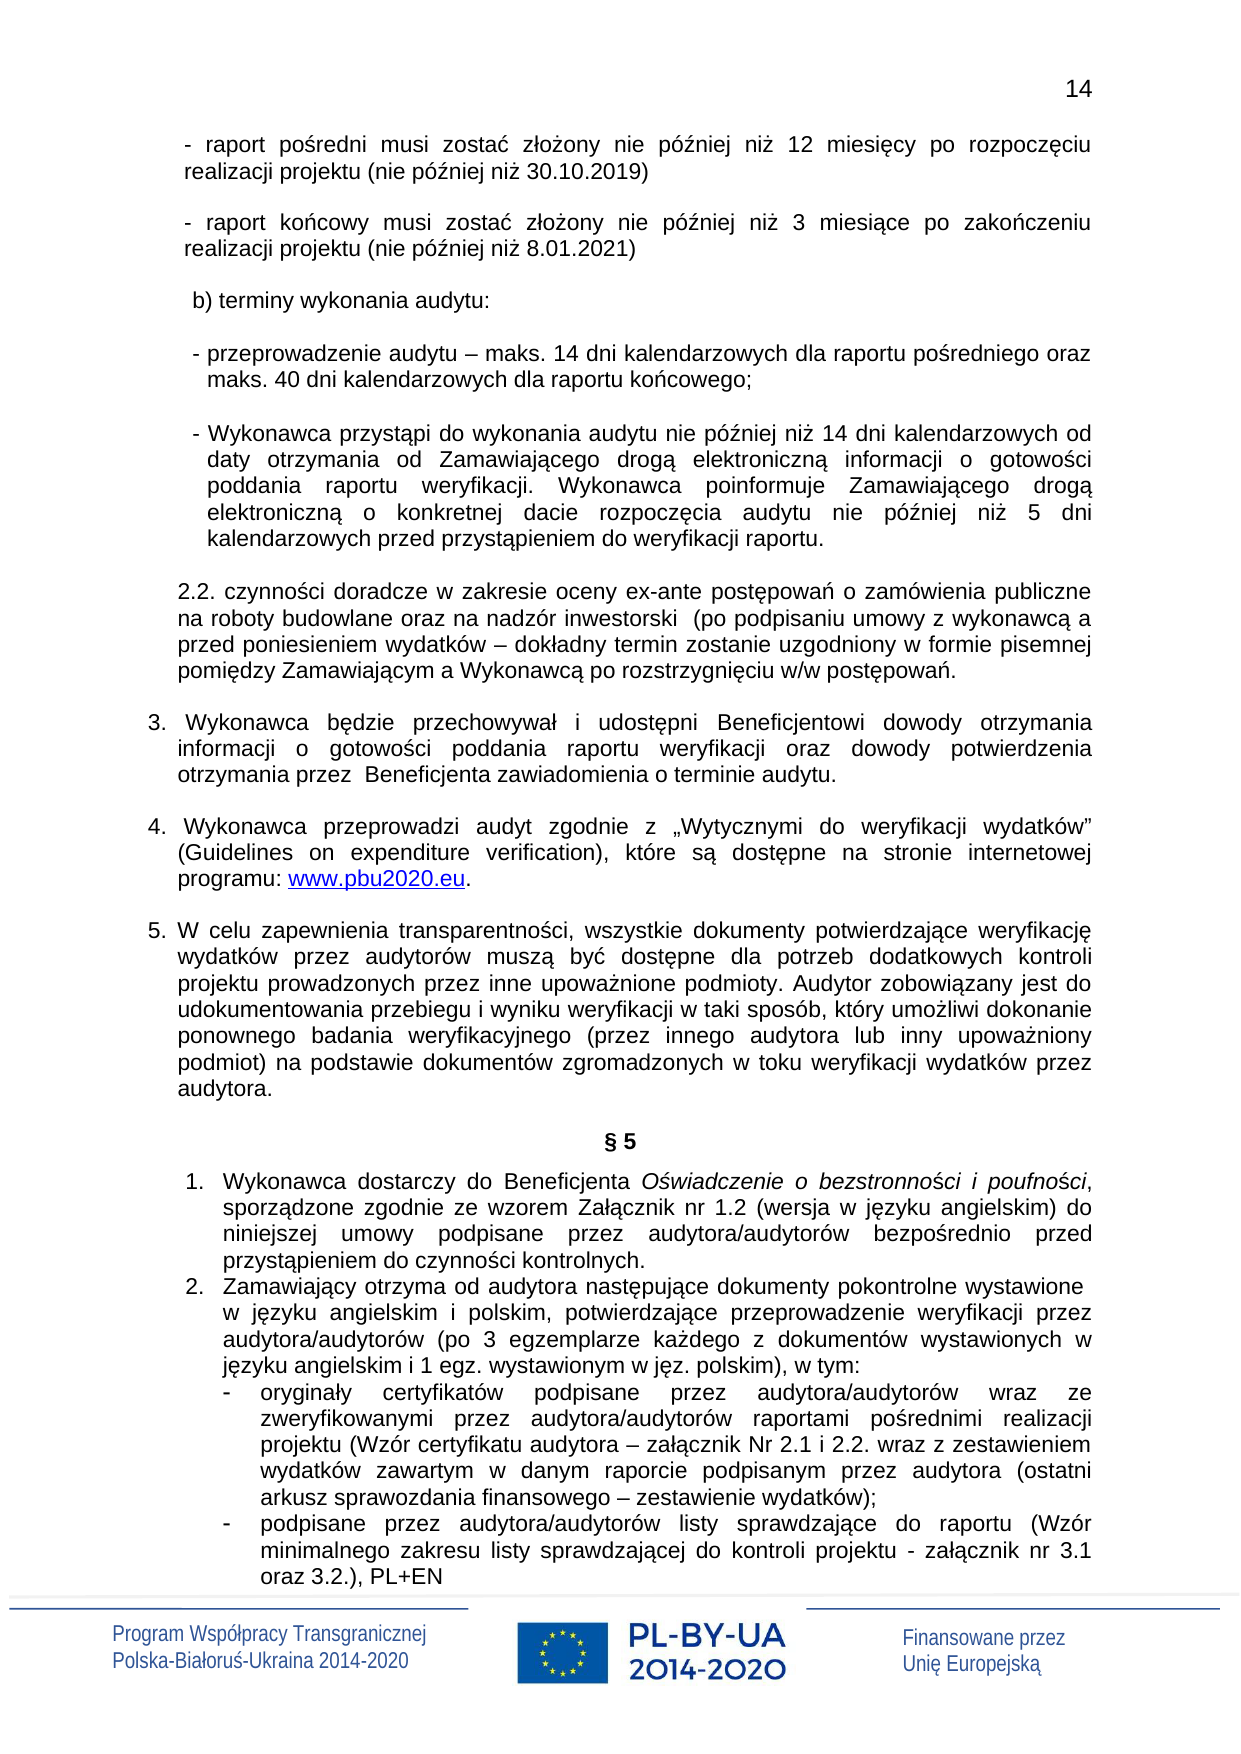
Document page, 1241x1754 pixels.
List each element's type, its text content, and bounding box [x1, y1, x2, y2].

list Wykonawca dostarczy do Beneficjenta Oświadczenie o bezstronności i poufności, sporządzone zgodnie ze wzorem Załącznik nr 1.2 (wersja w języku angielskim) do niniejszej umowy podpisane przez audytora/audytorów bezpośrednio przed przystąpieniem do czynności kontrolnych. [185, 1168, 1092, 1273]
text 3. Wykonawca będzie przechowywał i udostępni Beneficjentowi dowody otrzymania informacji o gotowości poddania raportu weryfikacji oraz dowody potwierdzenia otrzymania przez Beneficjenta zawiadomienia o terminie audytu. [148, 709, 1092, 788]
list - raport pośredni musi zostać złożony nie później niż 12 miesięcy po rozpoczęciu realizacji projektu (nie później niż 30.10.2019) [184, 131, 1092, 184]
list 2.2. czynności doradcze w zakresie oceny ex-ante postępowań o zamówienia publiczne na roboty budowlane oraz na nadzór inwestorski (po podpisaniu umowy z wykonawcą a przed poniesieniem wydatków – dokładny termin zostanie uzgodniony w formie pisemnej pomiędzy Zamawiającym a Wykonawcą po rozstrzygnięciu w/w postępowań. [177, 578, 1092, 684]
text - przeprowadzenie audytu – maks. 14 dni kalendarzowych dla raportu pośredniego oraz maks. 40 dni kalendarzowych dla raportu końcowego; [192, 340, 1092, 393]
text § 5 [148, 1128, 1092, 1154]
text b) terminy wykonania audytu: [192, 287, 1092, 313]
list oryginały certyfikatów podpisane przez audytora/audytorów wraz ze zweryfikowanymi przez audytora/audytorów raportami pośrednimi realizacji projektu (Wzór certyfikatu audytora – załącznik Nr 2.1 i 2.2. wraz z zestawieniem wydatków zawartym w danym raporcie podpisanym przez audytora (ostatni arkusz sprawozdania finansowego – zestawienie wydatków); [223, 1378, 1092, 1510]
text 5. W celu zapewnienia transparentności, wszystkie dokumenty potwierdzające weryfikację wydatków przez audytorów muszą być dostępne dla potrzeb dodatkowych kontroli projektu prowadzonych przez inne upoważnione podmioty. Audytor zobowiązany jest do udokumentowania przebiegu i wyniku weryfikacji w taki sposób, który umożliwi dokonanie ponownego badania weryfikacyjnego (przez innego audytora lub inny upoważniony podmiot) na podstawie dokumentów zgromadzonych w toku weryfikacji wydatków przez audytora. [148, 917, 1092, 1101]
text 4. Wykonawca przeprowadzi audyt zgodnie z „Wytycznymi do weryfikacji wydatków” (Guidelines on expenditure verification), które są dostępne na stronie internetowej programu: www.pbu2020.eu. [148, 813, 1092, 892]
list Zamawiający otrzyma od audytora następujące dokumenty pokontrolne wystawione w języku angielskim i polskim, potwierdzające przeprowadzenie weryfikacji przez audytora/audytorów (po 3 egzemplarze każdego z dokumentów wystawionych w języku angielskim i 1 egz. wystawionym w jęz. polskim), w tym: [185, 1273, 1092, 1378]
text - Wykonawca przystąpi do wykonania audytu nie później niż 14 dni kalendarzowych od daty otrzymania od Zamawiającego drogą elektroniczną informacji o gotowości poddania raportu weryfikacji. Wykonawca poinformuje Zamawiającego drogą elektroniczną o konkretnej dacie rozpoczęcia audytu nie później niż 5 dni kalendarzowych przed przystąpieniem do weryfikacji raportu. [192, 419, 1092, 551]
list podpisane przez audytora/audytorów listy sprawdzające do raportu (Wzór minimalnego zakresu listy sprawdzającej do kontroli projektu - załącznik nr 3.1 oraz 3.2.), PL+EN [223, 1510, 1092, 1589]
list - raport końcowy musi zostać złożony nie później niż 3 miesiące po zakończeniu realizacji projektu (nie później niż 8.01.2021) [184, 209, 1092, 262]
